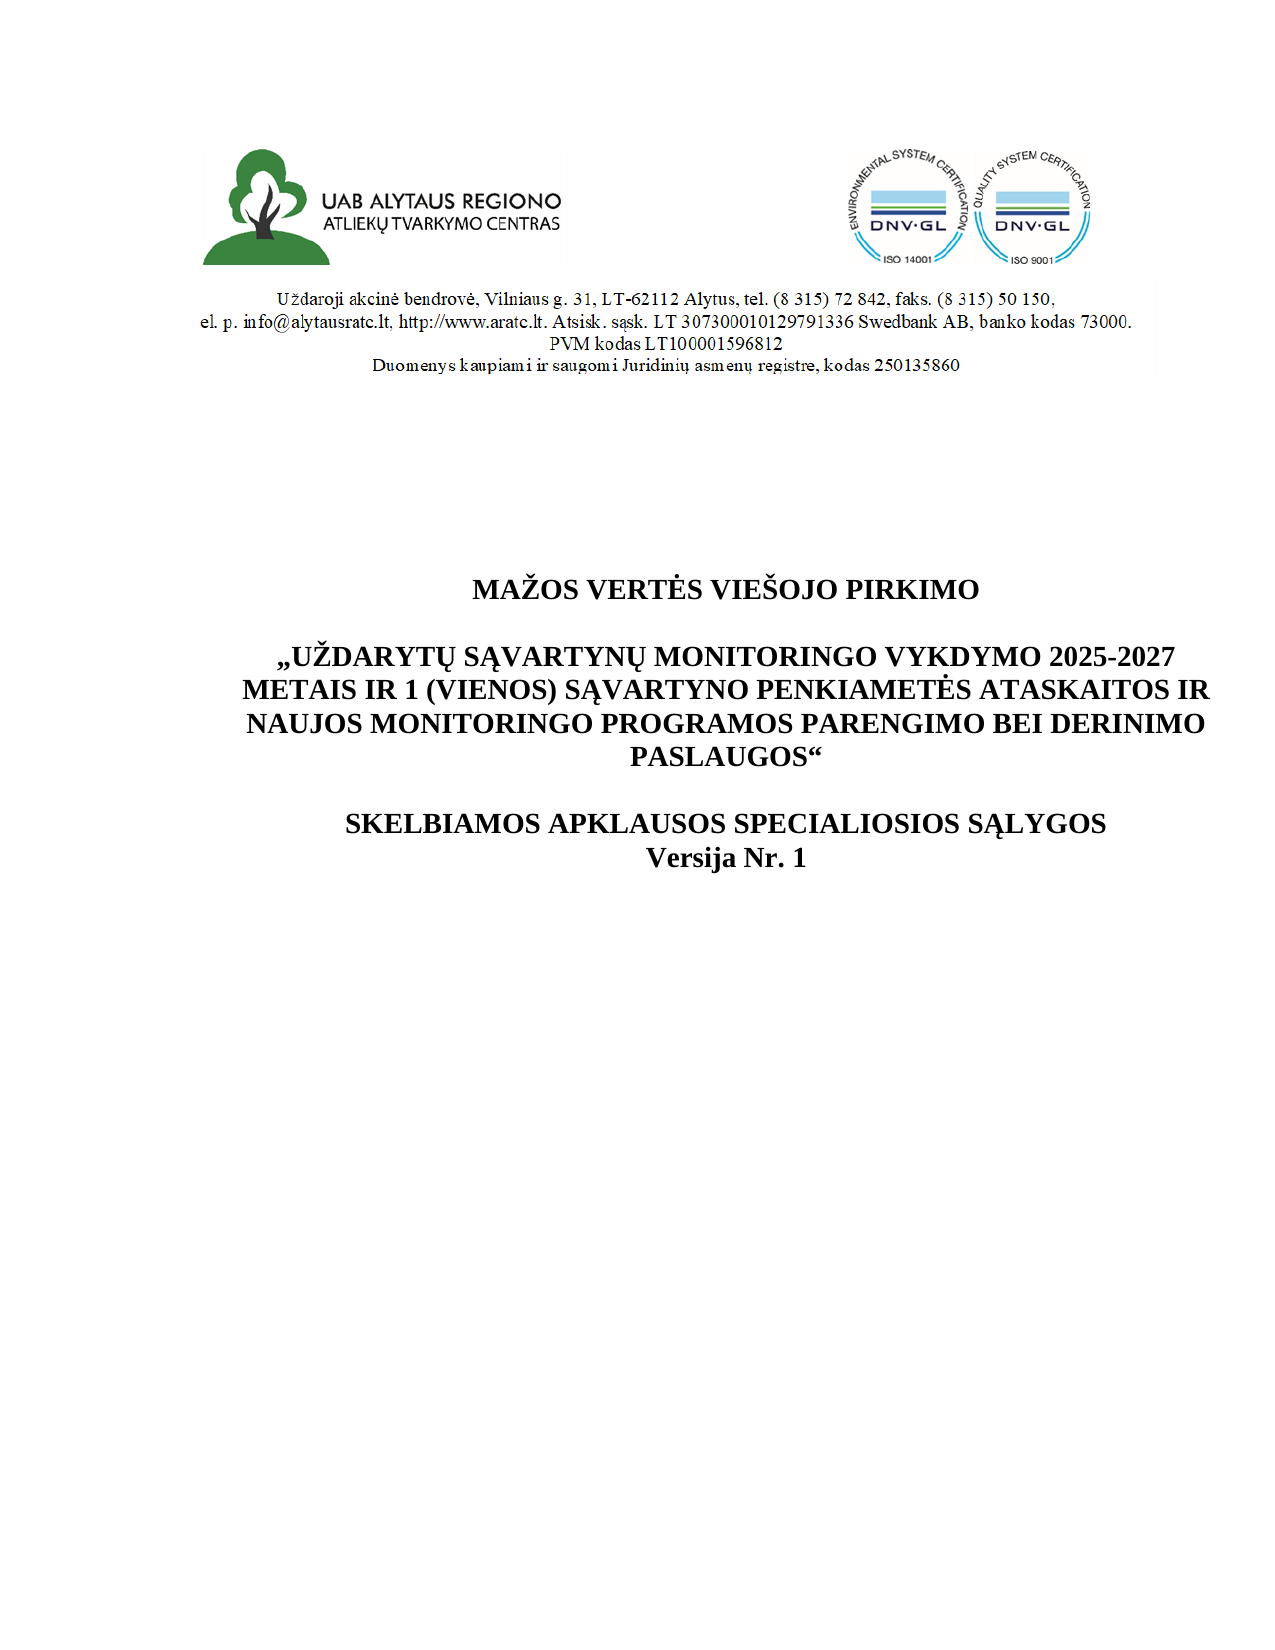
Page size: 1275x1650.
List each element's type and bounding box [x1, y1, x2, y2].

picture [177, 149, 1160, 387]
